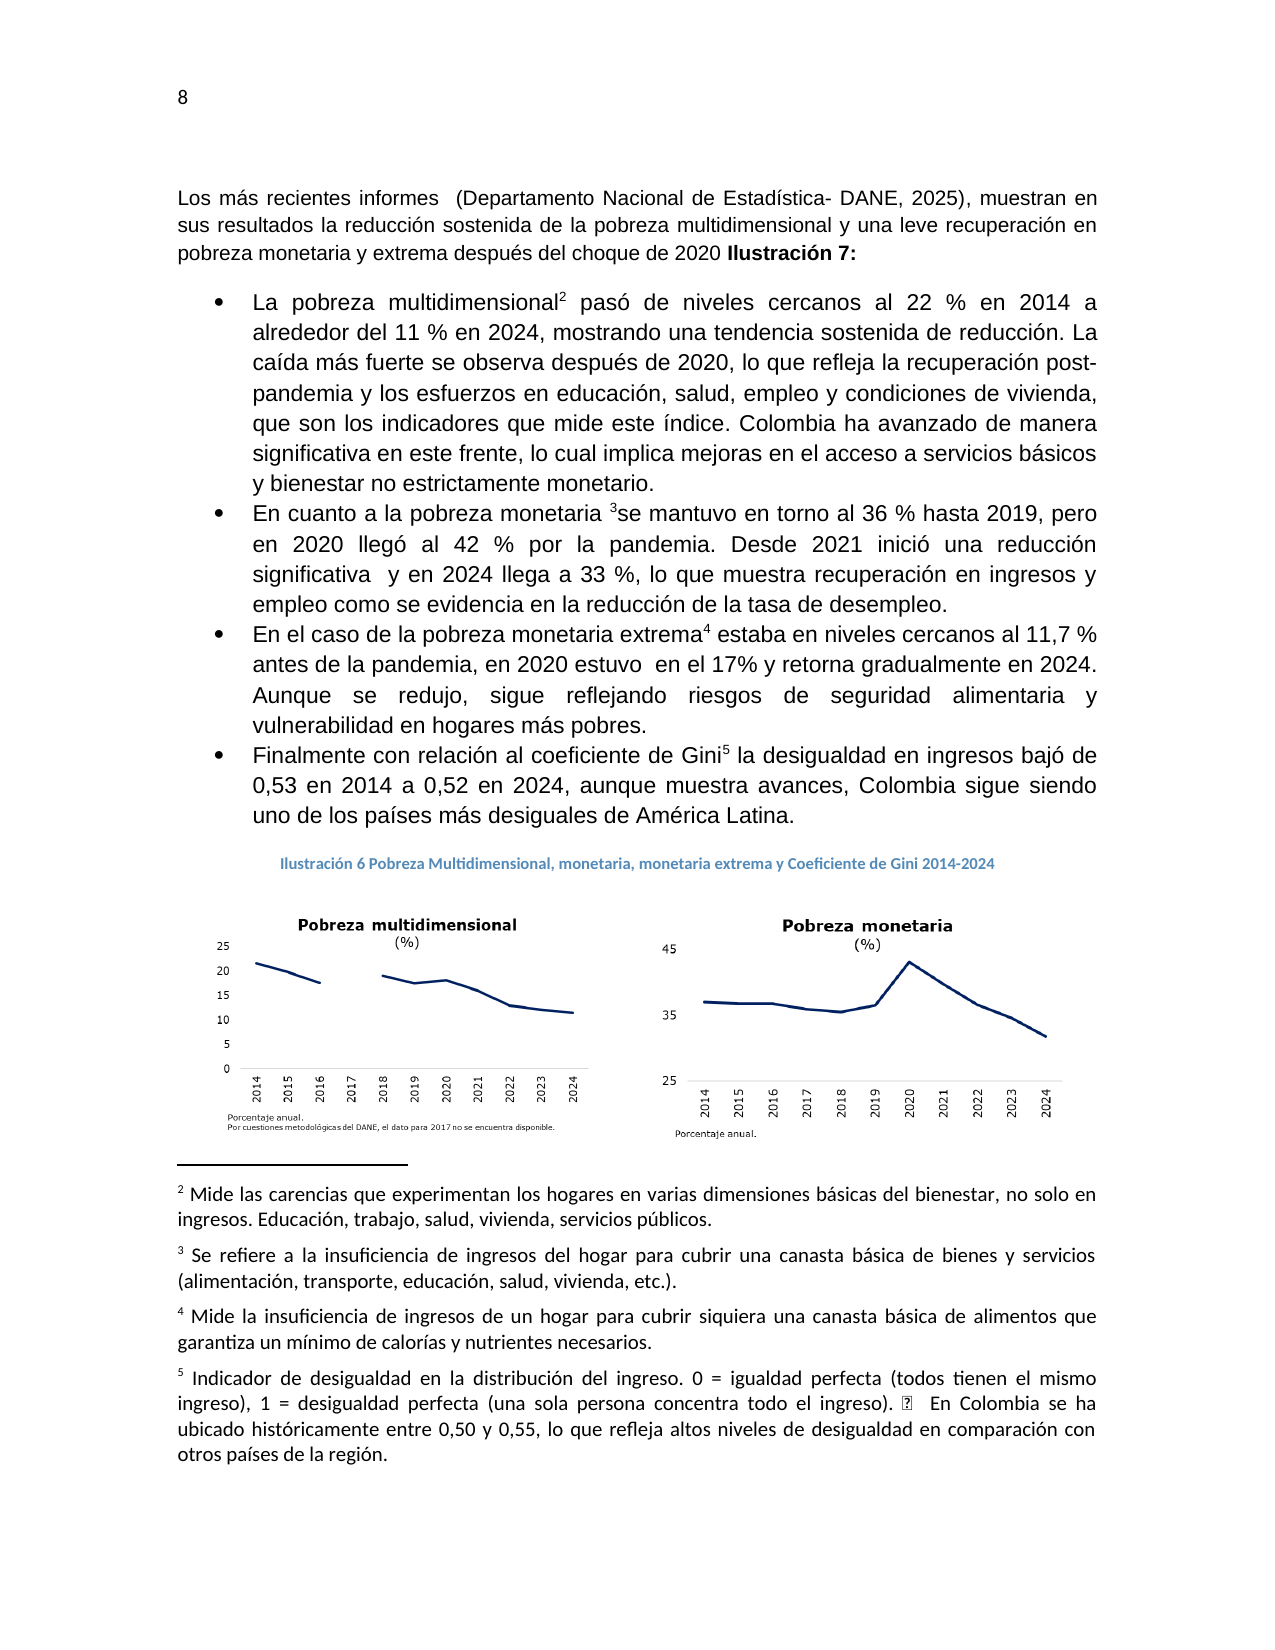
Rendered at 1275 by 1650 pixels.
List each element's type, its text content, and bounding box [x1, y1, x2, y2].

table_header [637, 898, 1097, 1157]
list En cuanto a la pobreza monetaria se mantuvo en torno al 36 % hasta 2019, pero en 2020 llegó al 42 % por la pandemia. Desde 2021 inició una reducción significativa y en 2024 llega a 33 %, lo que muestra recuperación en ingresos y empleo como se evidencia en la reducción de la tasa de desempleo. [215, 500, 1098, 617]
text Ilustración Pobreza Multidimensional, monetaria, monetaria extrema y Coeficiente de Gini 2014-2024 [177, 853, 1098, 874]
text Los más recientes informes , muestran en sus resultados la reducción sostenida de la pobreza multidimensional y una leve recuperación en pobreza monetaria y extrema después del choque de 2020 Ilustración 7: [177, 186, 1098, 264]
list En el caso de la pobreza monetaria extrema estaba en niveles cercanos al 11,7 % antes de la pandemia, en 2020 estuvo en el 17% y retorna gradualmente en 2024. Aunque se redujo, sigue reflejando riesgos de seguridad alimentaria y vulnerabilidad en hogares más pobres. [215, 621, 1098, 738]
table_header [177, 898, 637, 1157]
picture [215, 908, 600, 1139]
picture [659, 908, 1075, 1157]
list La pobreza multidimensional pasó de niveles cercanos al 22 % en 2014 a alrededor del 11 % en 2024, mostrando una tendencia sostenida de reducción. La caída más fuerte se observa después de 2020, lo que refleja la recuperación post-pandemia y los esfuerzos en educación, salud, empleo y condiciones de vivienda, que son los indicadores que mide este índice. Colombia ha avanzado de manera significativa en este frente, lo cual implica mejoras en el acceso a servicios básicos y bienestar no estrictamente monetario. [215, 289, 1098, 496]
list Finalmente con relación al coeficiente de Gini la desigualdad en ingresos bajó de 0,53 en 2014 a 0,52 en 2024, aunque muestra avances, Colombia sigue siendo uno de los países más desiguales de América Latina. [215, 742, 1098, 829]
